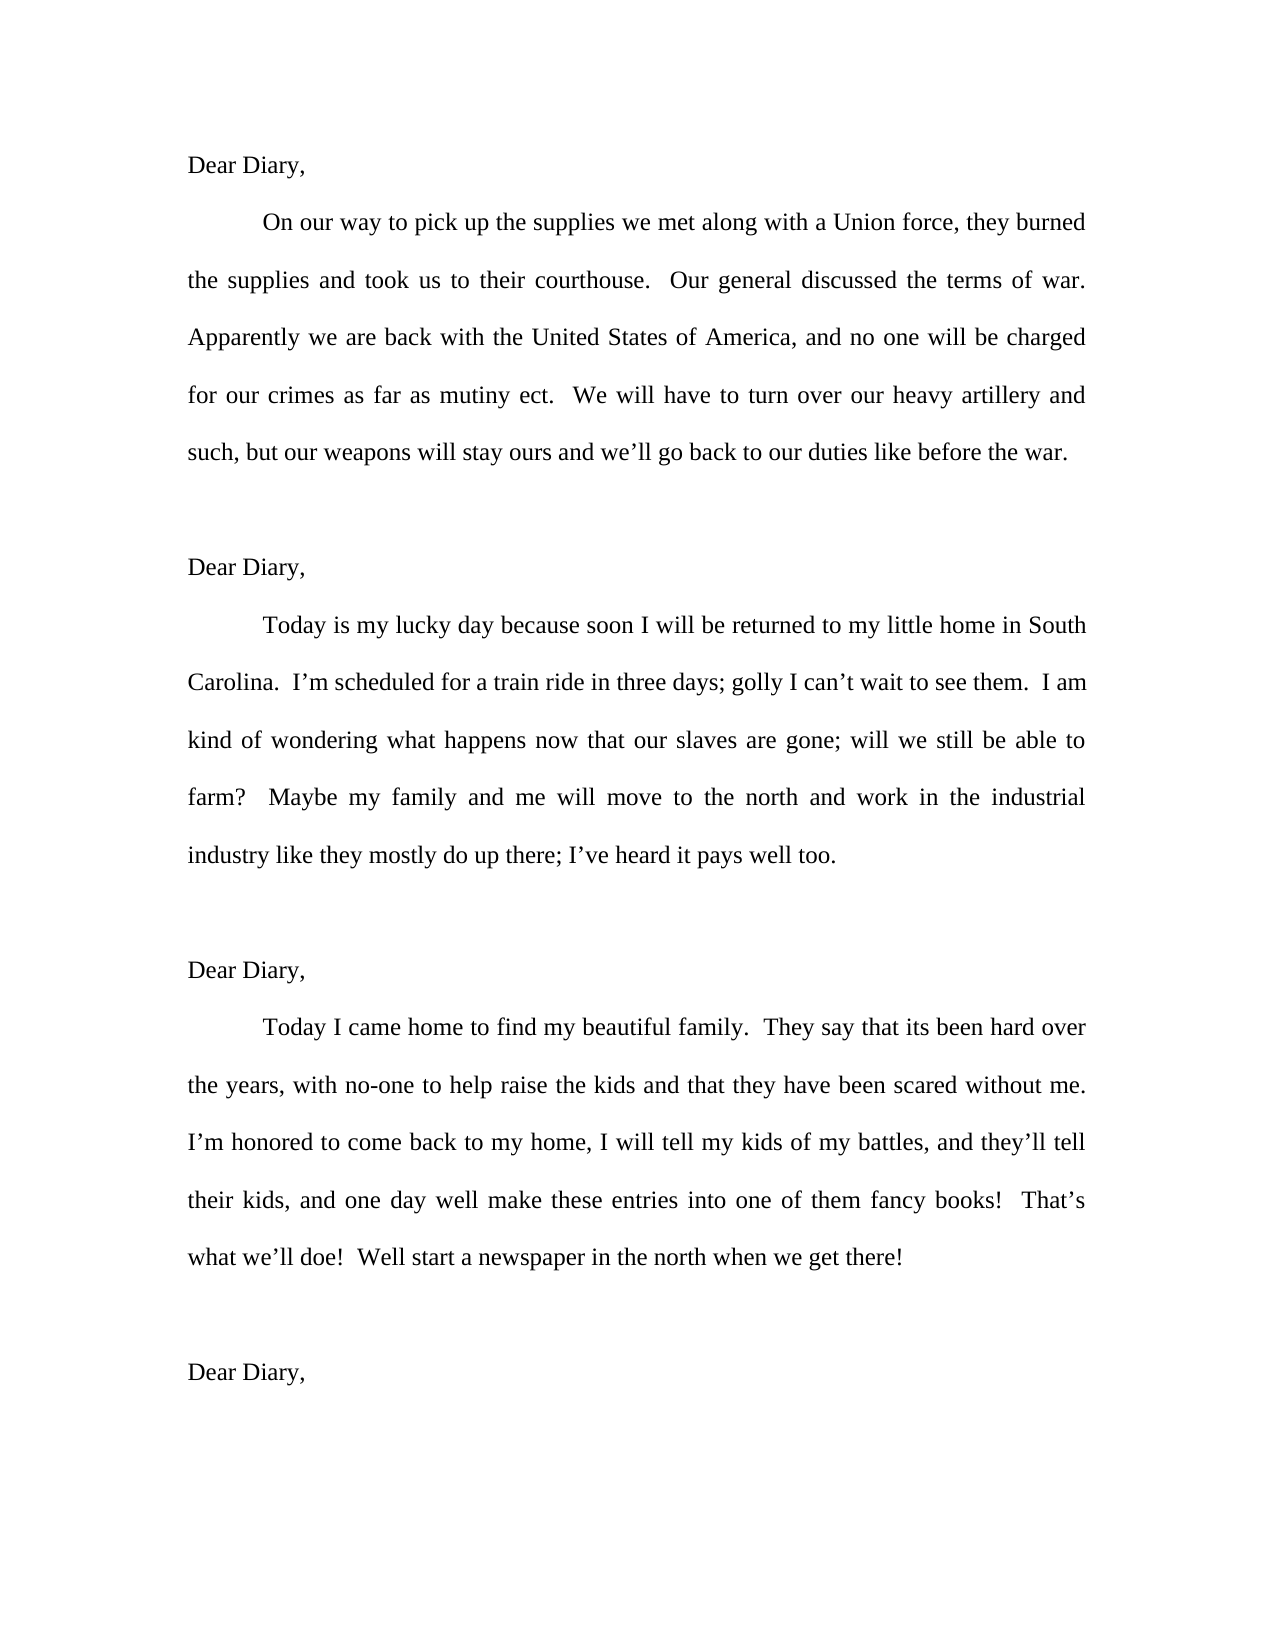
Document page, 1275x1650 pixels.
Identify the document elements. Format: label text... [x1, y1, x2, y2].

text Dear Diary, [187, 1357, 1087, 1386]
text Dear Diary, [187, 955, 1087, 984]
text Dear Diary, [187, 150, 1087, 179]
text Today I came home to find my beautiful family. They say that its been hard over the years, with no-one to help raise the kids and that they have been scared without me. I’m honored to come back to my home, I will tell my kids of my battles, and they’ll tell their kids, and one day well make these entries into one of them fancy books! That’s what we’ll doe! Well start a newspaper in the north when we get there! [187, 1012, 1087, 1271]
text Today is my lucky day because soon I will be returned to my little home in South Carolina. I’m scheduled for a train ride in three days; golly I can’t wait to see them. I am kind of wondering what happens now that our slaves are gone; will we still be able to farm? Maybe my family and me will move to the north and work in the industrial industry like they mostly do up there; I’ve heard it pays well too. [187, 610, 1087, 869]
text Dear Diary, [187, 552, 1087, 581]
text On our way to pick up the supplies we met along with a Union force, they burned the supplies and took us to their courthouse. Our general discussed the terms of war. Apparently we are back with the United States of America, and no one will be charged for our crimes as far as mutiny ect. We will have to turn over our heavy artillery and such, but our weapons will stay ours and we’ll go back to our duties like before the war. [187, 207, 1087, 466]
